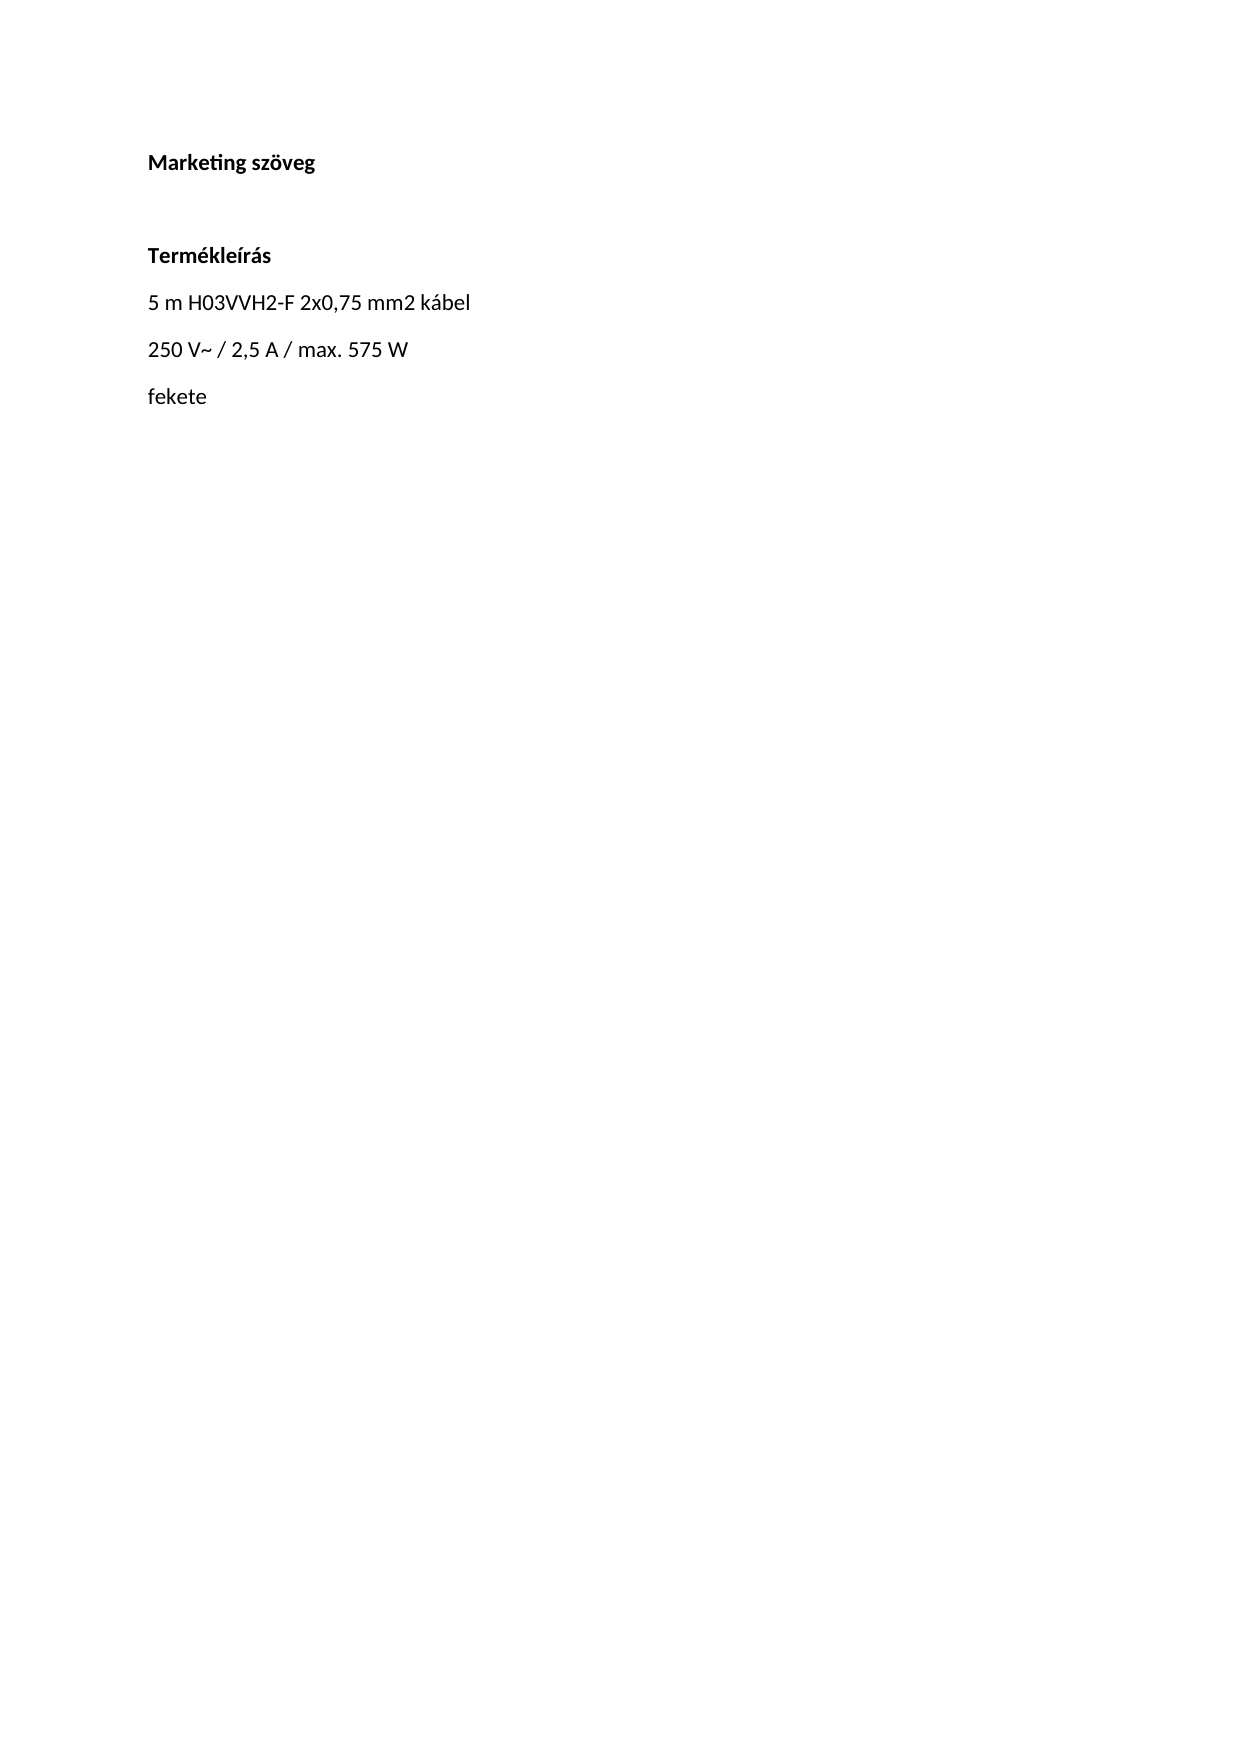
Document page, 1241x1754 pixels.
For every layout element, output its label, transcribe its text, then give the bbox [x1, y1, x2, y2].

text 5 m H03VVH2-F 2x0,75 mm2 kábel [148, 288, 1093, 316]
text Marketing szöveg [148, 148, 1093, 176]
text 250 V~ / 2,5 A / max. 575 W [148, 335, 1093, 363]
text fekete [148, 382, 1093, 410]
text Termékleírás [148, 241, 1093, 269]
